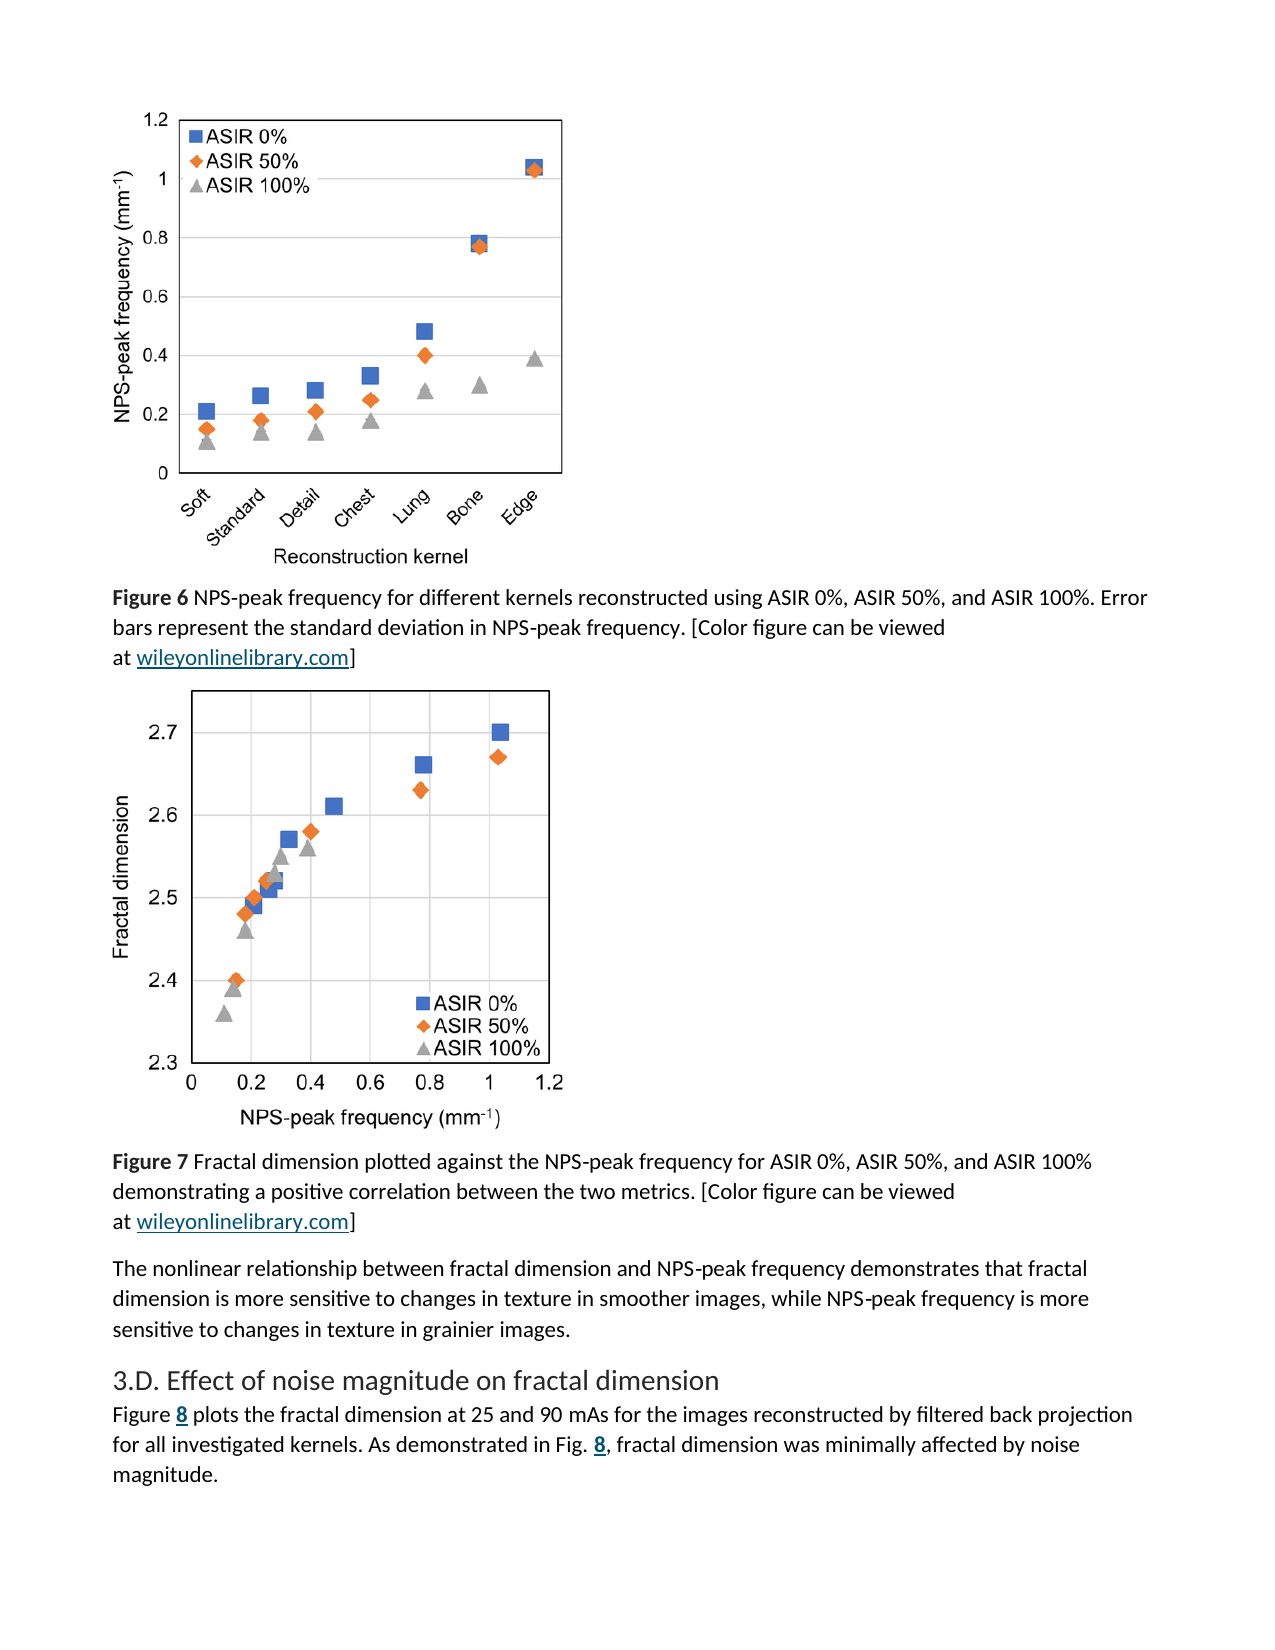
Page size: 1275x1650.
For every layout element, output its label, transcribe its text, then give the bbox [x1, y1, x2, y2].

text The nonlinear relationship between fractal dimension and NPS‐peak frequency demonstrates that fractal dimension is more sensitive to changes in texture in smoother images, while NPS‐peak frequency is more sensitive to changes in texture in grainier images. [112, 1254, 1162, 1343]
picture [112, 112, 563, 564]
text Figure 6 NPS‐peak frequency for different kernels reconstructed using ASIR 0%, ASIR 50%, and ASIR 100%. Error bars represent the standard deviation in NPS‐peak frequency. [Color figure can be viewed at wileyonlinelibrary.com] [112, 583, 1162, 671]
text Figure 8 plots the fractal dimension at 25 and 90 mAs for the images reconstructed by filtered back projection for all investigated kernels. As demonstrated in Fig. 8, fractal dimension was minimally affected by noise magnitude. [112, 1400, 1162, 1488]
picture [112, 690, 563, 1129]
text Figure 7 Fractal dimension plotted against the NPS‐peak frequency for ASIR 0%, ASIR 50%, and ASIR 100% demonstrating a positive correlation between the two metrics. [Color figure can be viewed at wileyonlinelibrary.com] [112, 1147, 1162, 1235]
subtitle 3.D. Effect of noise magnitude on fractal dimension [112, 1362, 1162, 1397]
